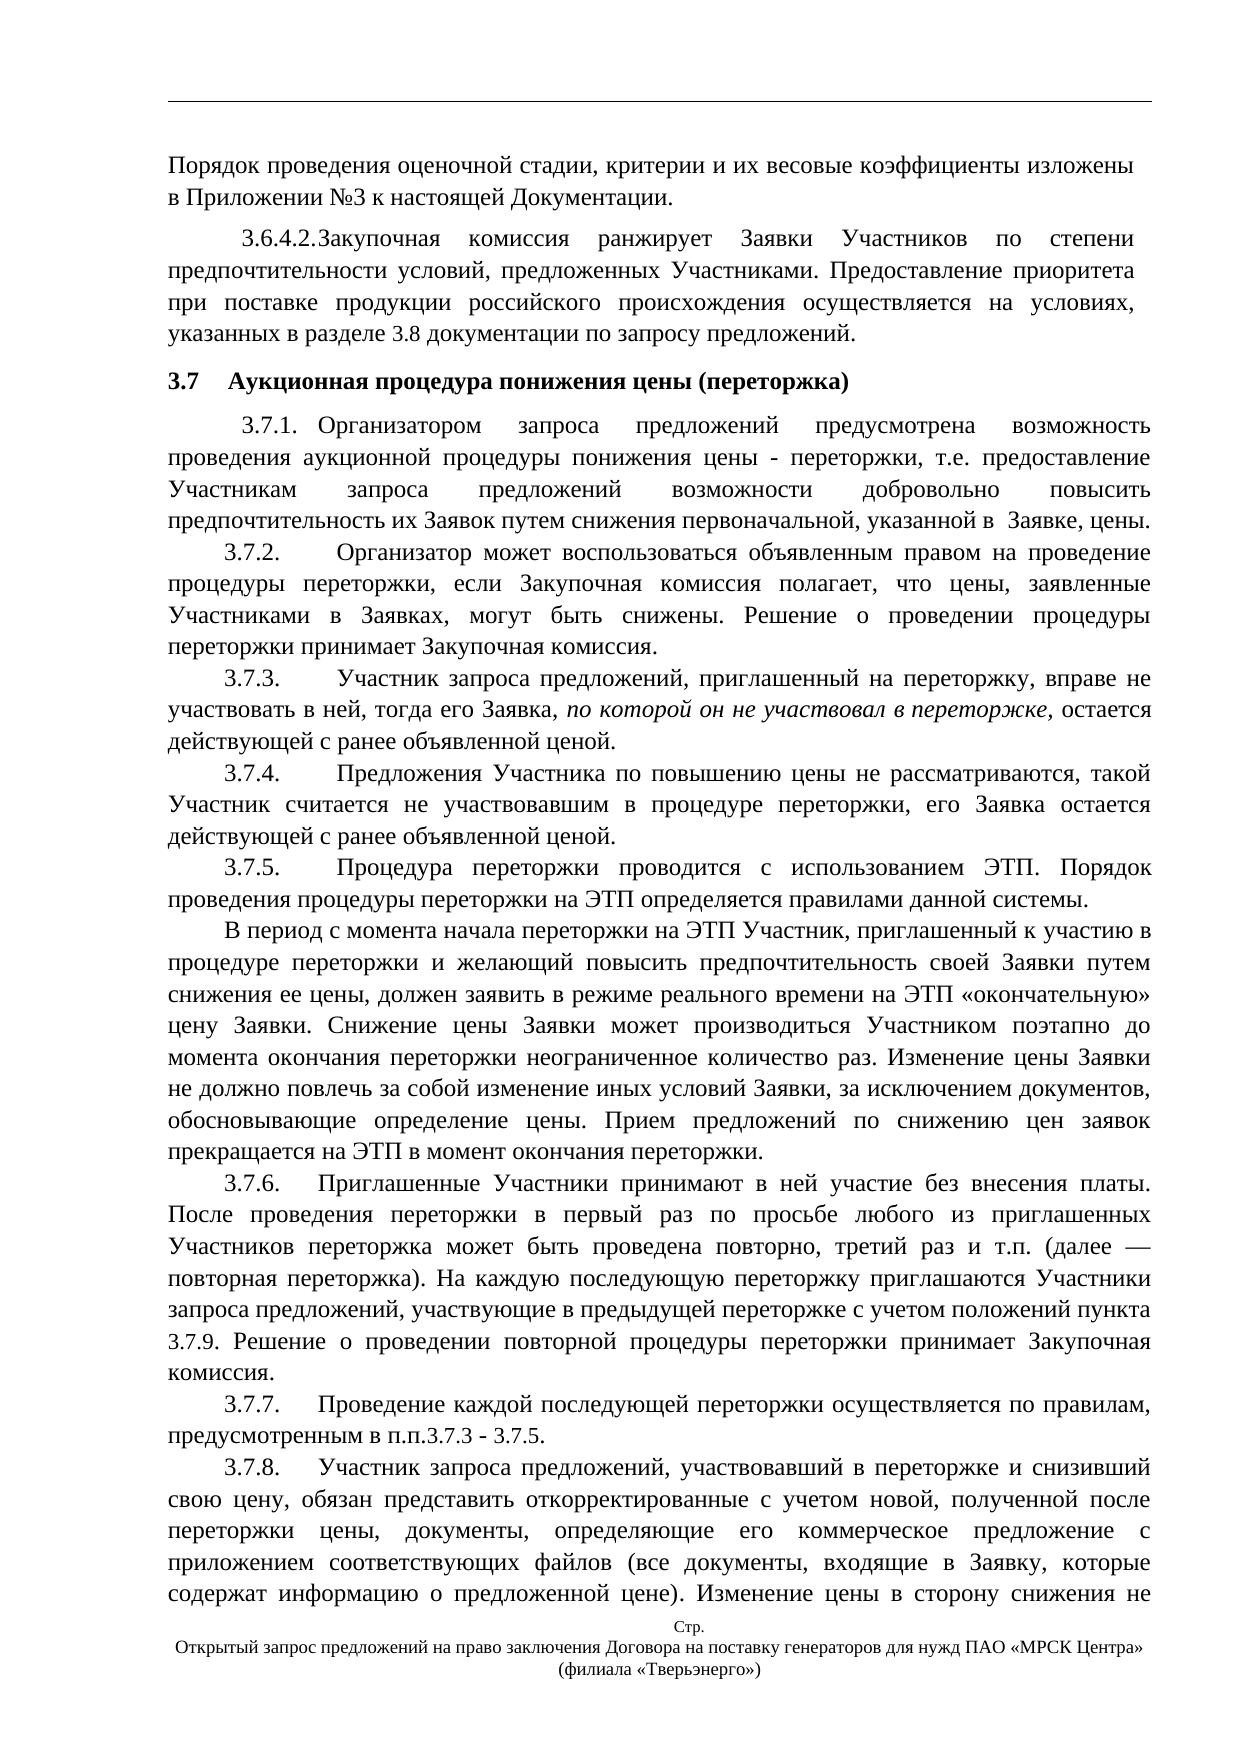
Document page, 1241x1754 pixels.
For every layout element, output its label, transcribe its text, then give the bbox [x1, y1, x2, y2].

list Процедура переторжки проводится с использованием ЭТП. Порядок проведения процедуры переторжки на ЭТП определяется правилами данной системы. [168, 852, 1152, 913]
list Закупочная комиссия ранжирует Заявки Участников по степени предпочтительности условий, предложенных Участниками. Предоставление приоритета при поставке продукции российского происхождения осуществляется на условиях, указанных в разделе 3.8 документации по запросу предложений. [168, 223, 1135, 347]
list Организатор может воспользоваться объявленным правом на проведение процедуры переторжки, если Закупочная комиссия полагает, что цены, заявленные Участниками в Заявках, могут быть снижены. Решение о проведении процедуры переторжки принимает Закупочная комиссия. [168, 537, 1152, 660]
list Участник запроса предложений, приглашенный на переторжку, вправе не участвовать в ней, тогда его Заявка, по которой он не участвовал в переторжке, остается действующей с ранее объявленной ценой. [168, 663, 1152, 755]
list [168, 1452, 1152, 1607]
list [168, 150, 1135, 210]
list Организатором запроса предложений предусмотрена возможность проведения аукционной процедуры понижения цены - переторжки, т.е. предоставление Участникам запроса предложений возможности добровольно повысить предпочтительность их Заявок путем снижения первоначальной, указанной в Заявке, цены. [168, 411, 1152, 534]
list Проведение каждой последующей переторжки осуществляется по правилам, предусмотренным в п.п.3.7.3 - 3.7.5. [168, 1389, 1152, 1449]
list Предложения Участника по повышению цены не рассматриваются, такой Участник считается не участвовавшим в процедуре переторжки, его Заявка остается действующей с ранее объявленной ценой. [168, 758, 1152, 849]
subtitle Аукционная процедура понижения цены (переторжка) [168, 366, 1152, 395]
text В период с момента начала переторжки на ЭТП Участник, приглашенный к участию в процедуре переторжки и желающий повысить предпочтительность своей Заявки путем снижения ее цены, должен заявить в режиме реального времени на ЭТП «окончательную» цену Заявки. Снижение цены Заявки может производиться Участником поэтапно до момента окончания переторжки неограниченное количество раз. Изменение цены Заявки не должно повлечь за собой изменение иных условий Заявки, за исключением документов, обосновывающие определение цены. Прием предложений по снижению цен заявок прекращается на ЭТП в момент окончания переторжки. [168, 916, 1152, 1165]
list Приглашенные Участники принимают в ней участие без внесения платы. После проведения переторжки в первый раз по просьбе любого из приглашенных Участников переторжка может быть проведена повторно, третий раз и т.п. (далее — повторная переторжка). На каждую последующую переторжку приглашаются Участники запроса предложений, участвующие в предыдущей переторжке с учетом положений пункта 3.7.9. Решение о проведении повторной процедуры переторжки принимает Закупочная комиссия. [168, 1168, 1152, 1386]
